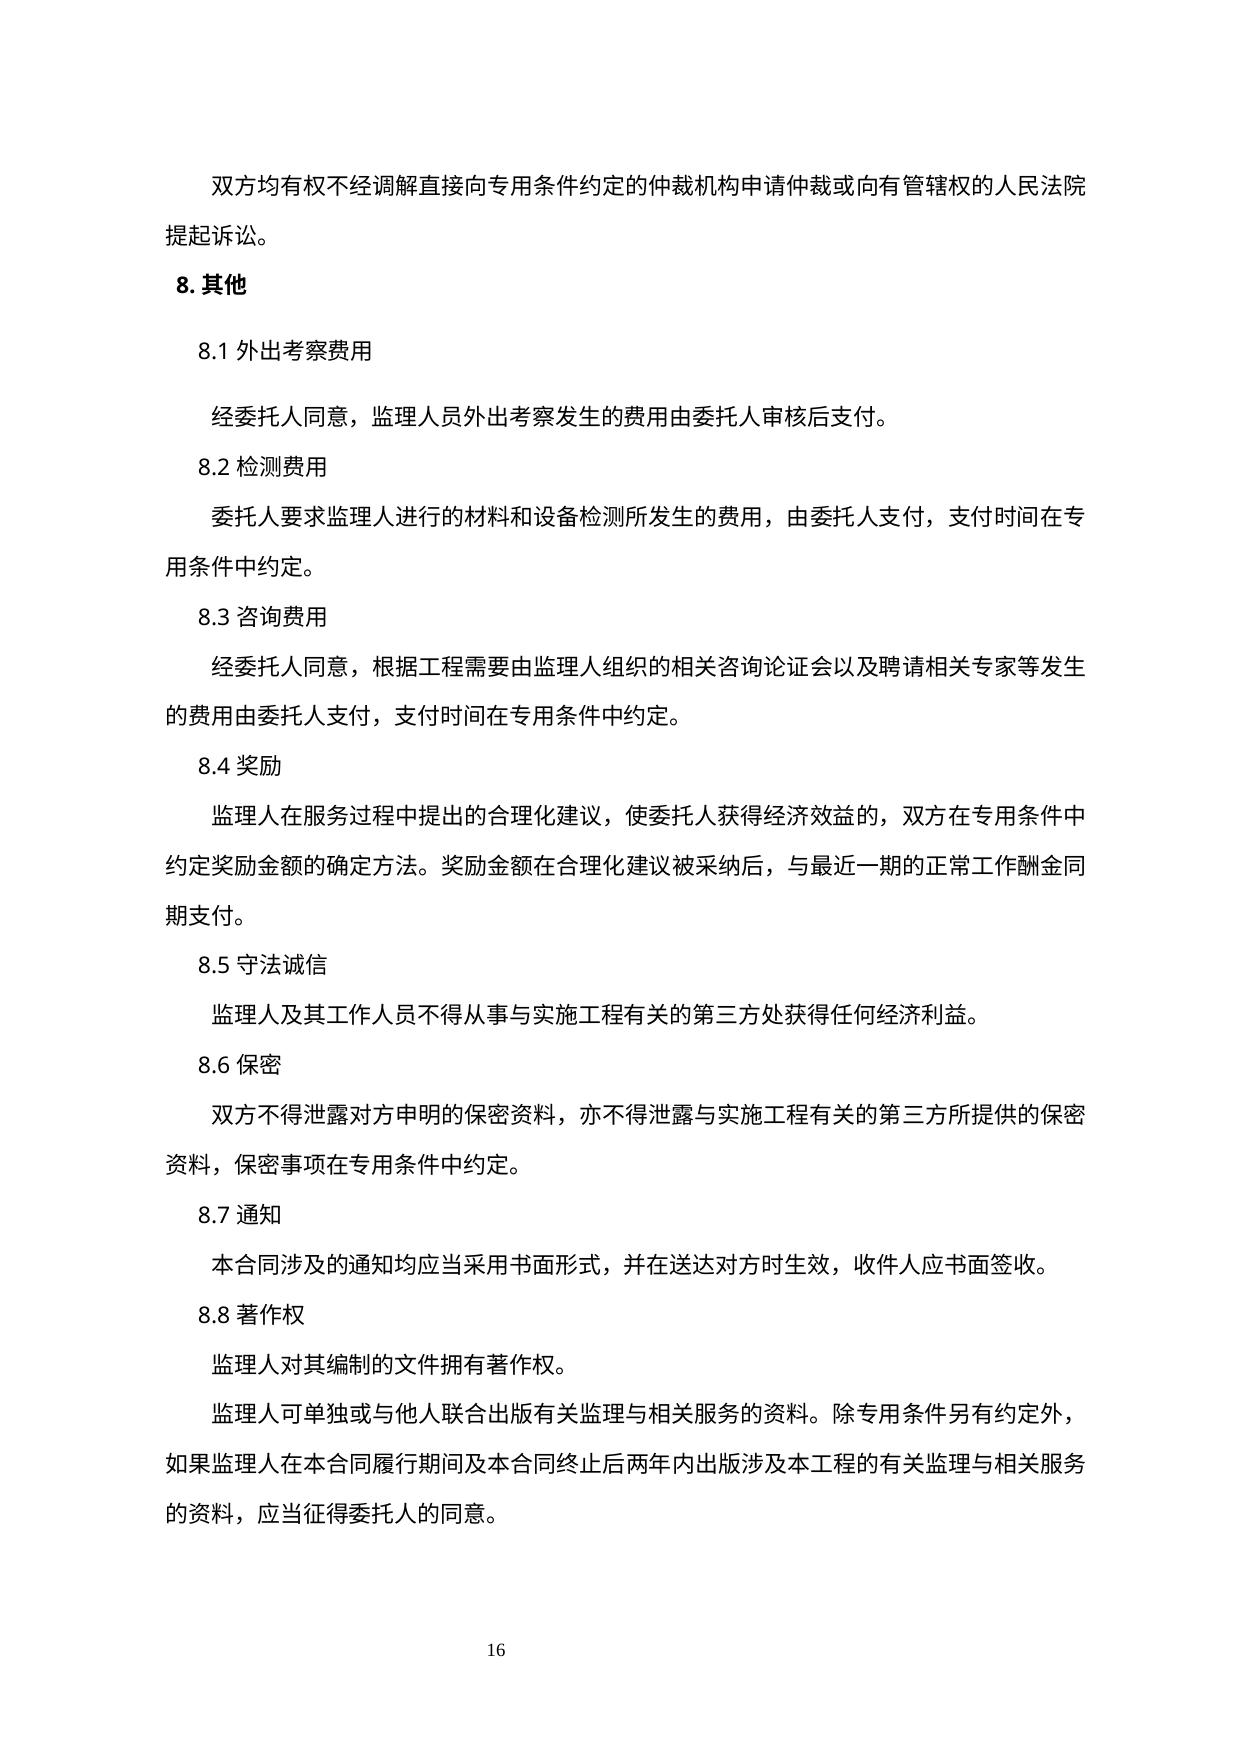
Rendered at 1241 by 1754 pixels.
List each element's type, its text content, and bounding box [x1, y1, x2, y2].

text 监理人对其编制的文件拥有著作权。 [165, 1347, 1087, 1380]
text 8.4 奖励 [187, 748, 1087, 781]
text 8.5 守法诚信 [187, 947, 1087, 981]
text 8.3 咨询费用 [187, 598, 1087, 632]
text 双方均有权不经调解直接向专用条件约定的仲裁机构申请仲裁或向有管辖权的人民法院提起诉讼。 [165, 168, 1087, 251]
text 监理人及其工作人员不得从事与实施工程有关的第三方处获得任何经济利益。 [165, 997, 1087, 1031]
text 经委托人同意，根据工程需要由监理人组织的相关咨询论证会以及聘请相关专家等发生的费用由委托人支付，支付时间在专用条件中约定。 [165, 648, 1087, 731]
text 8.2 检测费用 [187, 449, 1087, 482]
text 8.8 著作权 [187, 1297, 1087, 1330]
text 双方不得泄露对方申明的保密资料，亦不得泄露与实施工程有关的第三方所提供的保密资料，保密事项在专用条件中约定。 [165, 1097, 1087, 1180]
text 8.7 通知 [187, 1197, 1087, 1230]
text 8.6 保密 [187, 1047, 1087, 1081]
text 监理人在服务过程中提出的合理化建议，使委托人获得经济效益的，双方在专用条件中约定奖励金额的确定方法。奖励金额在合理化建议被采纳后，与最近一期的正常工作酬金同期支付。 [165, 798, 1087, 931]
text 8.1 外出考察费用 [187, 317, 1087, 382]
text 监理人可单独或与他人联合出版有关监理与相关服务的资料。除专用条件另有约定外，如果监理人在本合同履行期间及本合同终止后两年内出版涉及本工程的有关监理与相关服务的资料，应当征得委托人的同意。 [165, 1396, 1087, 1529]
text 经委托人同意，监理人员外出考察发生的费用由委托人审核后支付。 [165, 399, 1087, 432]
text 委托人要求监理人进行的材料和设备检测所发生的费用，由委托人支付，支付时间在专用条件中约定。 [165, 499, 1087, 582]
text 本合同涉及的通知均应当采用书面形式，并在送达对方时生效，收件人应书面签收。 [165, 1247, 1087, 1280]
text 8. 其他 [165, 267, 1087, 301]
